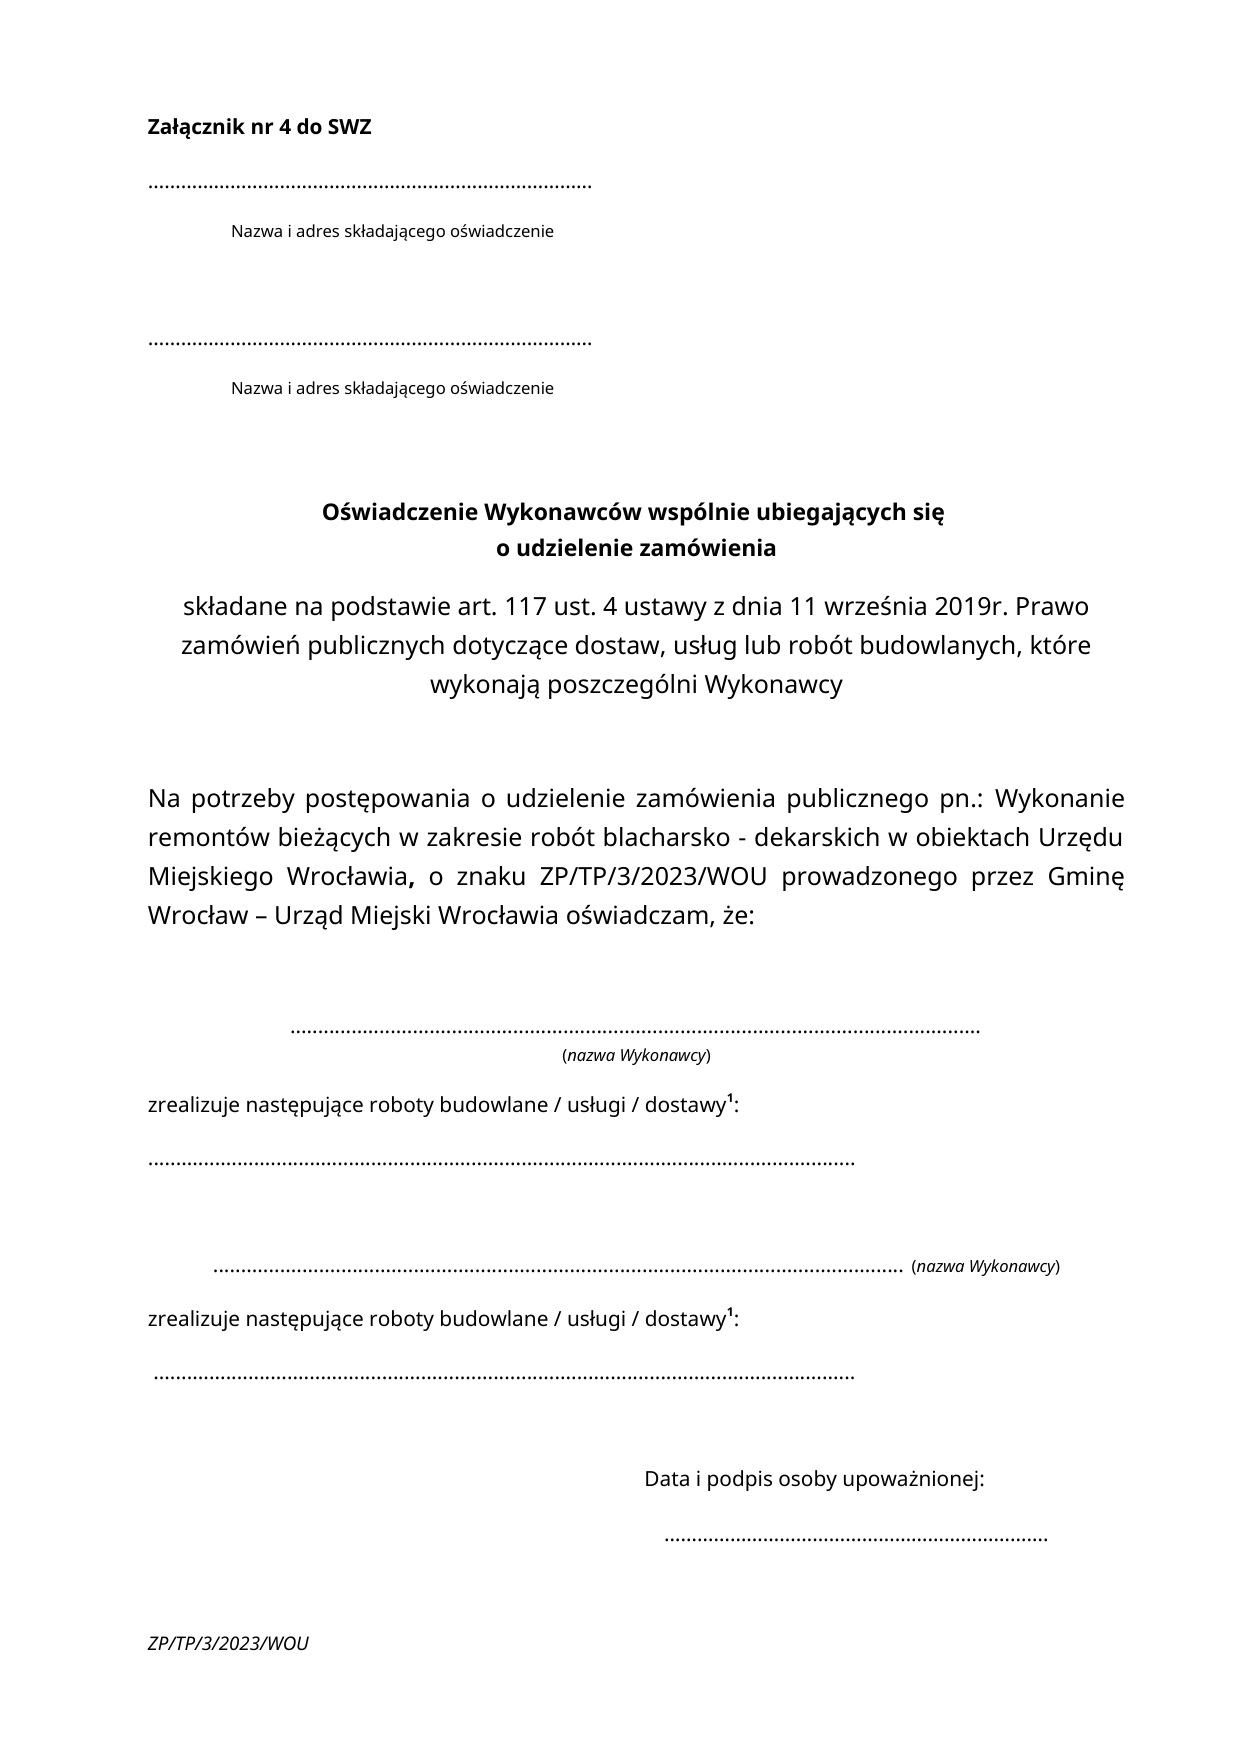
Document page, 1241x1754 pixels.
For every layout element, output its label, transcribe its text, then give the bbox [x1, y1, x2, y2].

text .............................................................................................................................. [148, 1357, 1125, 1386]
text ............................................................................................................................... [148, 1143, 1125, 1172]
text ............................................................................................................................ (nazwa Wykonawcy) [148, 1250, 1125, 1279]
text Na potrzeby postępowania o udzielenie zamówienia publicznego pn.: Wykonanie remontów bieżących w zakresie robót blacharsko - dekarskich w obiektach Urzędu Miejskiego Wrocławia, o znaku ZP/TP/3/2023/WOU prowadzonego przez Gminę Wrocław – Urząd Miejski Wrocławia oświadczam, że: [148, 780, 1125, 932]
text zrealizuje następujące roboty budowlane / usługi / dostawy1: [148, 1304, 1125, 1332]
text Załącznik nr 4 do SWZ [148, 112, 1125, 141]
text ……………………………………………………………. [561, 1519, 1125, 1548]
text Oświadczenie Wykonawców wspólnie ubiegających się o udzielenie zamówienia [148, 496, 1125, 563]
text zrealizuje następujące roboty budowlane / usługi / dostawy1: [148, 1090, 1125, 1118]
text składane na podstawie art. 117 ust. 4 ustawy z dnia 11 września 2019r. Prawo zamówień publicznych dotyczące dostaw, usług lub robót budowlanych, które wykonają poszczególni Wykonawcy [148, 589, 1125, 701]
text ............................................................................................................................ (nazwa Wykonawcy) [148, 1011, 1125, 1066]
text Data i podpis osoby upoważnionej: [516, 1464, 1125, 1492]
text ……………………………………………………………………… [148, 323, 1125, 351]
text ……………………………………………………………………… [148, 166, 1125, 194]
text Nazwa i adres składającego oświadczenie [148, 376, 638, 399]
text Nazwa i adres składającego oświadczenie [148, 219, 638, 242]
